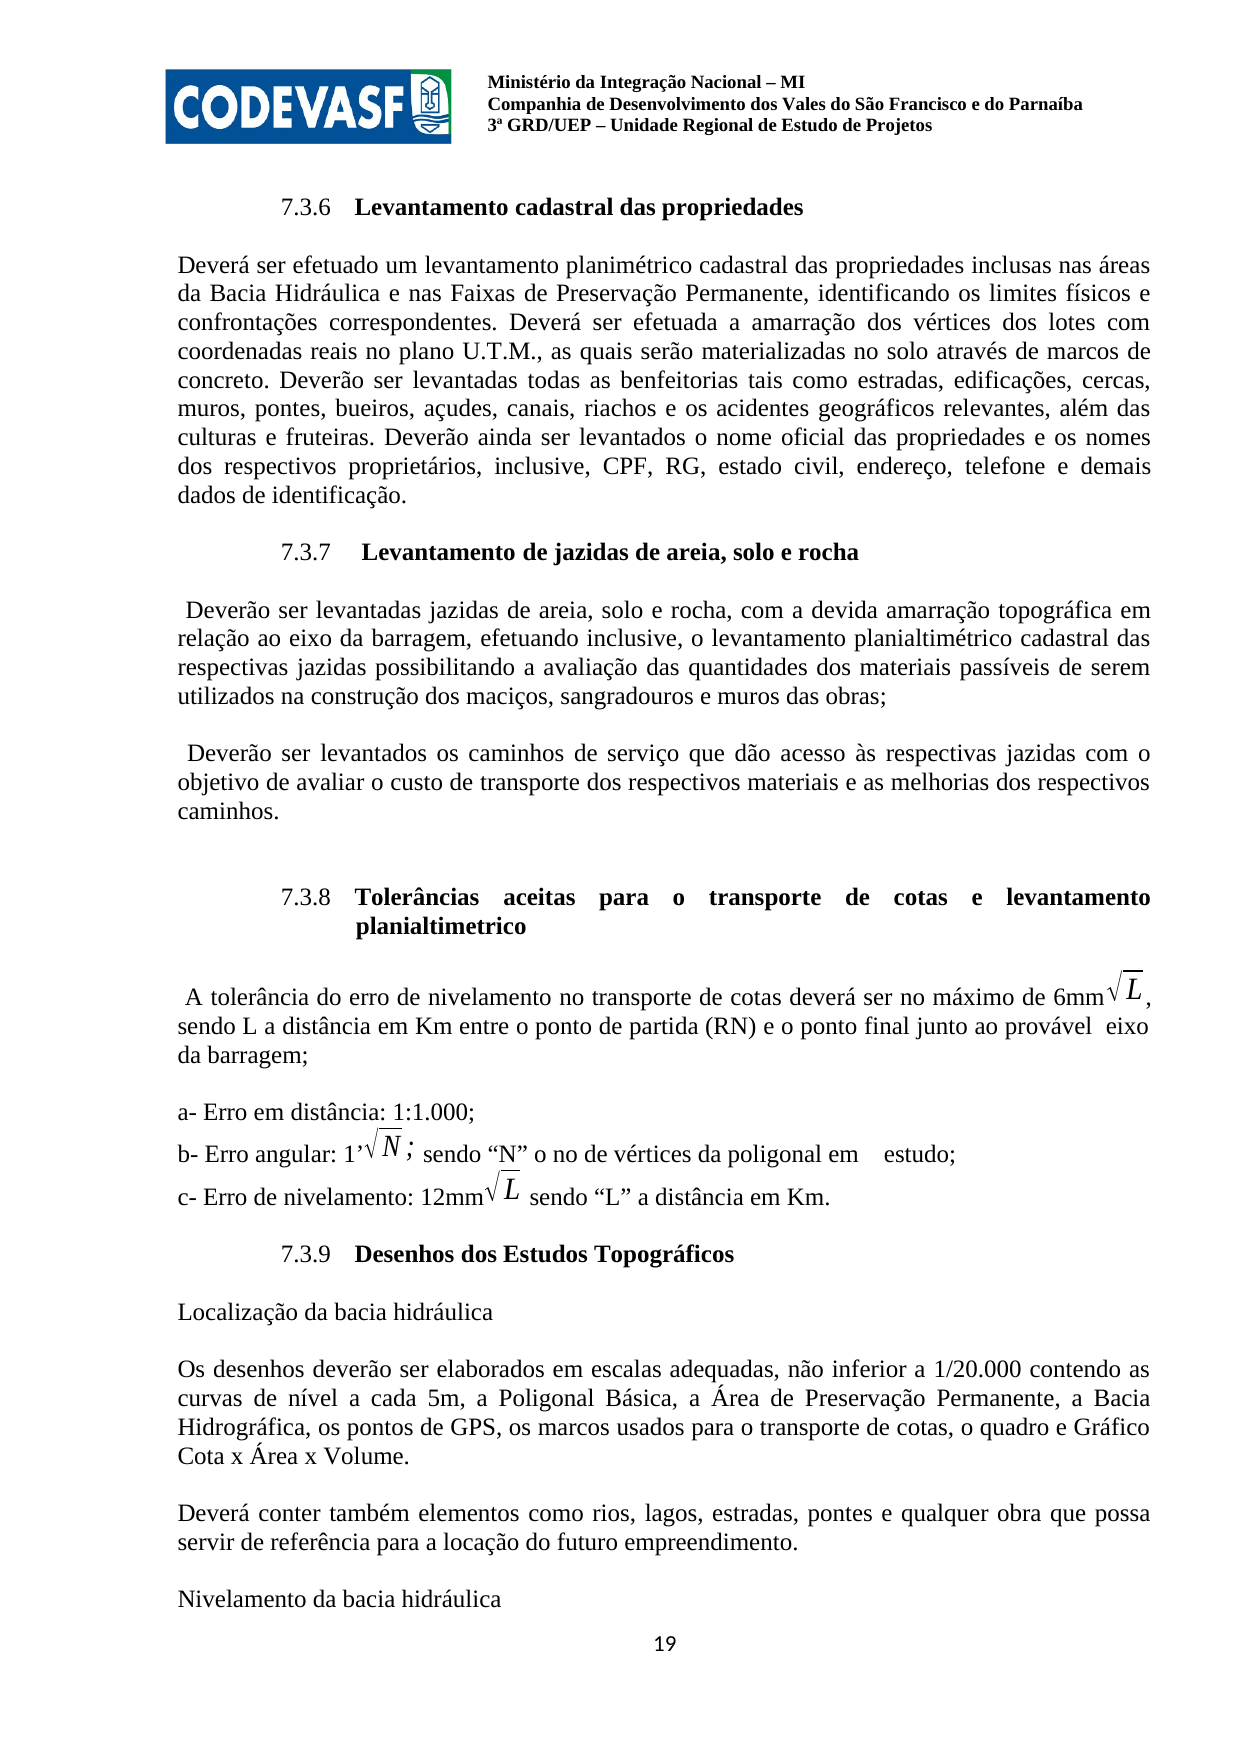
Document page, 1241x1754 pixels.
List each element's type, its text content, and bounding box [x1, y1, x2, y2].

list Levantamento de jazidas de areia, solo e rocha [281, 537, 1152, 566]
text c- Erro de nivelamento: 12mm sendo “L” a distância em Km. [177, 1168, 1152, 1211]
list Desenhos dos Estudos Topográficos [281, 1239, 1152, 1268]
text a- Erro em distância: 1:1.000; [177, 1097, 1152, 1126]
list Levantamento cadastral das propriedades [281, 192, 1152, 221]
text b- Erro angular: 1’ sendo “N” o no de vértices da poligonal em estudo; [177, 1126, 1152, 1168]
text A tolerância do erro de nivelamento no transporte de cotas deverá ser no máximo de 6mm, sendo L a distância em Km entre o ponto de partida (RN) e o ponto final junto ao provável eixo da barragem; [177, 968, 1152, 1068]
text Os desenhos deverão ser elaborados em escalas adequadas, não inferior a 1/20.000 contendo as curvas de nível a cada 5m, a Poligonal Básica, a Área de Preservação Permanente, a Bacia Hidrográfica, os pontos de GPS, os marcos usados para o transporte de cotas, o quadro e Gráfico Cota x Área x Volume. [177, 1354, 1152, 1469]
list Tolerâncias aceitas para o transporte de cotas e levantamento planialtimetrico [281, 882, 1152, 940]
text Deverá ser efetuado um levantamento planimétrico cadastral das propriedades inclusas nas áreas da Bacia Hidráulica e nas Faixas de Preservação Permanente, identificando os limites físicos e confrontações correspondentes. Deverá ser efetuada a amarração dos vértices dos lotes com coordenadas reais no plano U.T.M., as quais serão materializadas no solo através de marcos de concreto. Deverão ser levantadas todas as benfeitorias tais como estradas, edificações, cercas, muros, pontes, bueiros, açudes, canais, riachos e os acidentes geográficos relevantes, além das culturas e fruteiras. Deverão ainda ser levantados o nome oficial das propriedades e os nomes dos respectivos proprietários, inclusive, CPF, RG, estado civil, endereço, telefone e demais dados de identificação. [177, 250, 1152, 508]
text Localização da bacia hidráulica [177, 1297, 1152, 1326]
picture [165, 69, 452, 144]
text Nivelamento da bacia hidráulica [177, 1584, 1152, 1613]
text Deverão ser levantadas jazidas de areia, solo e rocha, com a devida amarração topográfica em relação ao eixo da barragem, efetuando inclusive, o levantamento planialtimétrico cadastral das respectivas jazidas possibilitando a avaliação das quantidades dos materiais passíveis de serem utilizados na construção dos maciços, sangradouros e muros das obras; [177, 595, 1152, 710]
text Deverão ser levantados os caminhos de serviço que dão acesso às respectivas jazidas com o objetivo de avaliar o custo de transporte dos respectivos materiais e as melhorias dos respectivos caminhos. [177, 738, 1152, 825]
text Deverá conter também elementos como rios, lagos, estradas, pontes e qualquer obra que possa servir de referência para a locação do futuro empreendimento. [177, 1498, 1152, 1556]
